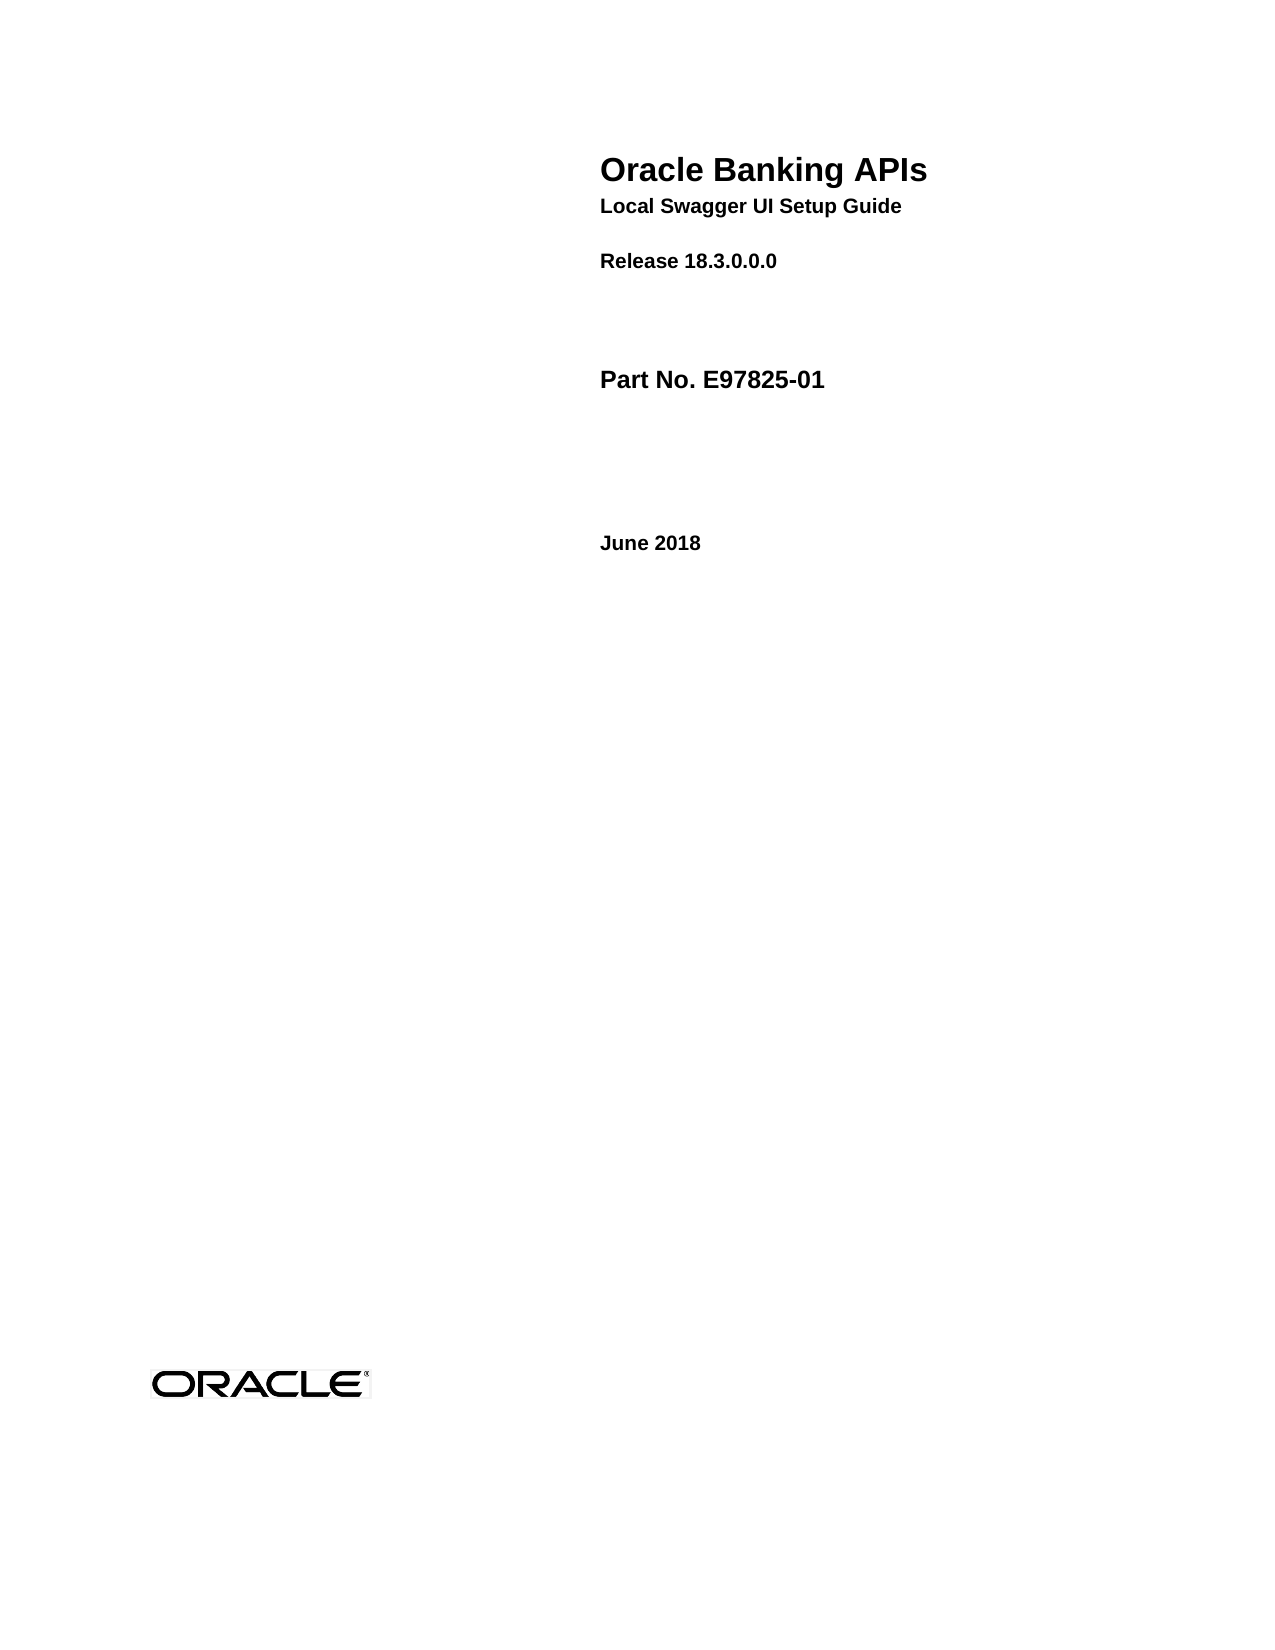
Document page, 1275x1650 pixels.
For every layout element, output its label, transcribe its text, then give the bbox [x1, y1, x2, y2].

text Part No. E97825-01 [600, 365, 1125, 394]
picture [152, 1371, 369, 1397]
text Oracle Banking APIs [600, 150, 1125, 188]
text Local Swagger UI Setup Guide [600, 194, 1125, 218]
text Release 18.3.0.0.0 [600, 249, 1125, 273]
text June 2018 [600, 531, 1125, 554]
